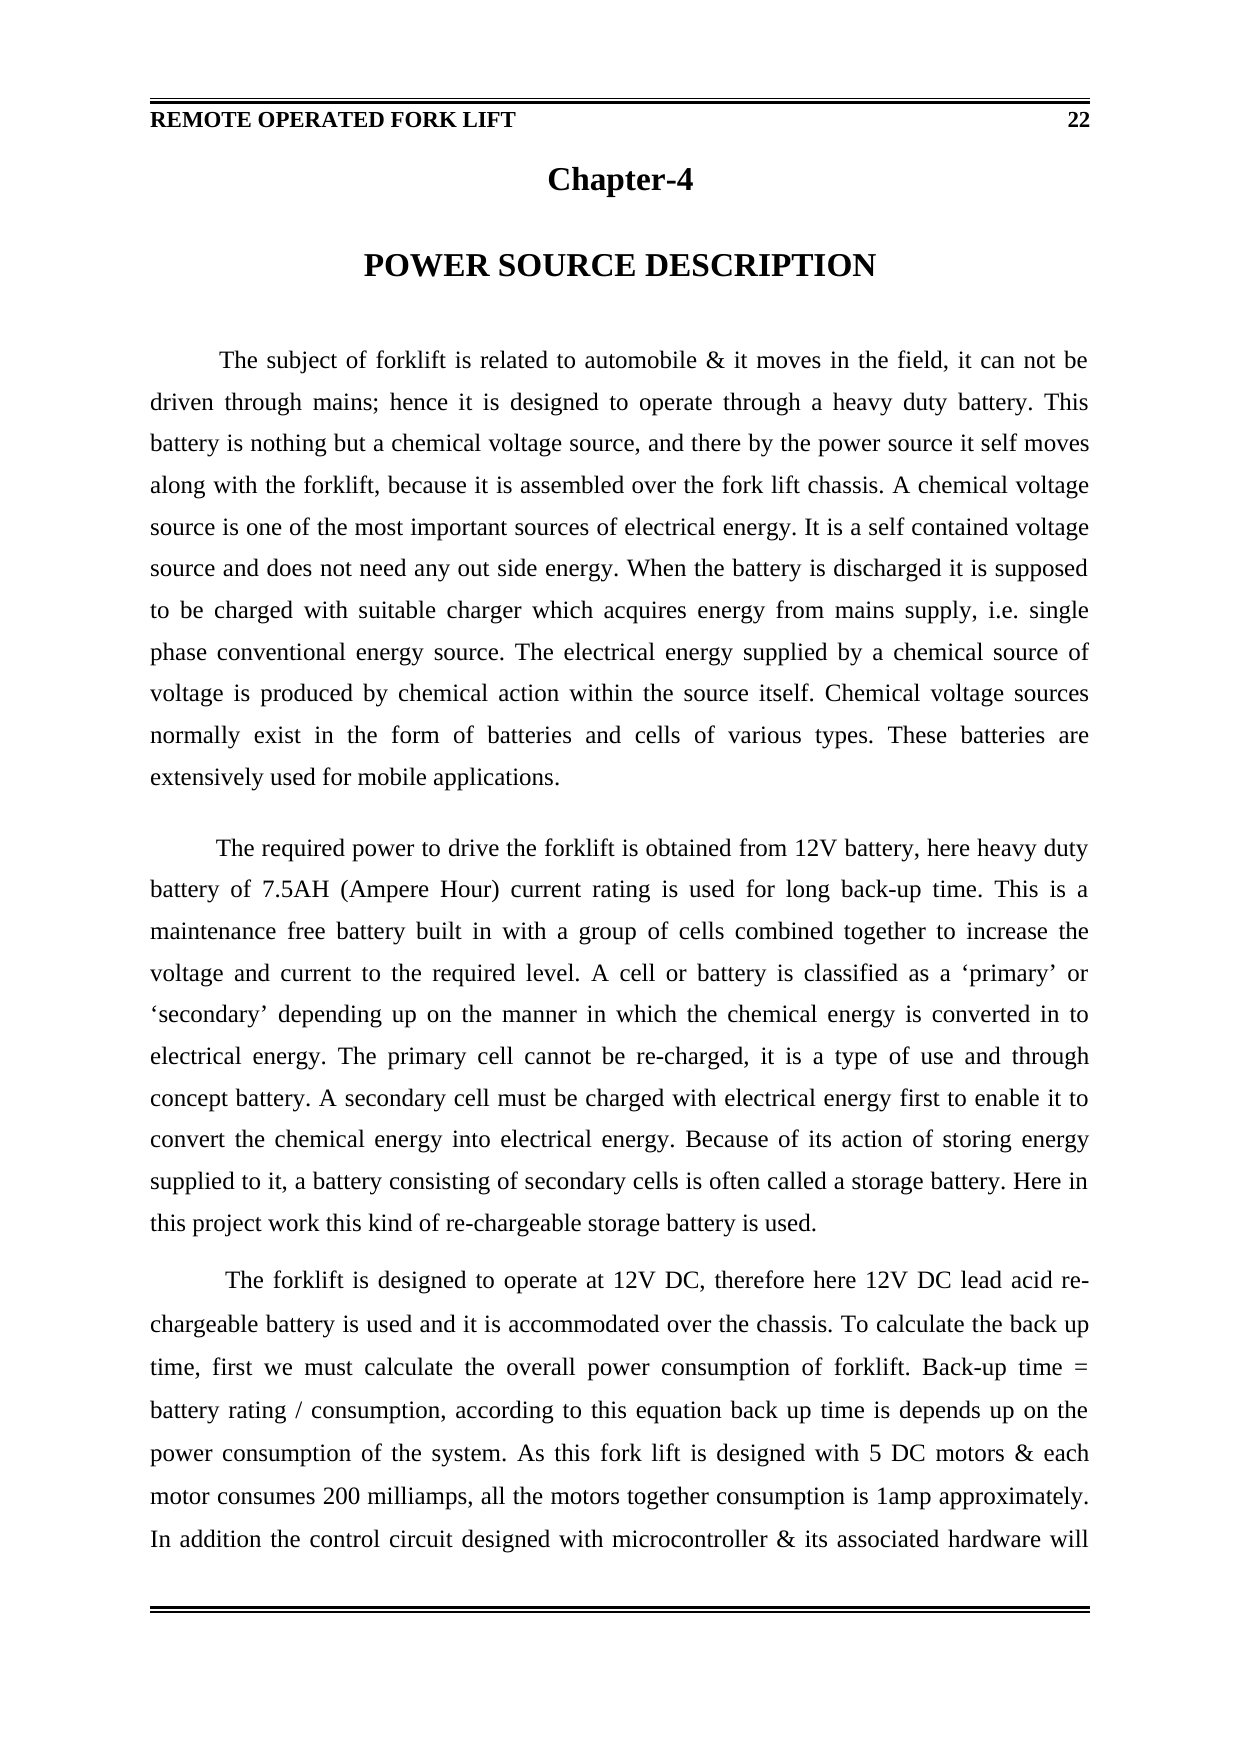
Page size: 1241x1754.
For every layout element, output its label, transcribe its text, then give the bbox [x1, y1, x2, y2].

text The required power to drive the forklift is obtained from 12V battery, here heavy duty battery of 7.5AH (Ampere Hour) current rating is used for long back-up time. This is a maintenance free battery built in with a group of cells combined together to increase the voltage and current to the required level. A cell or battery is classified as a ‘primary’ or ‘secondary’ depending up on the manner in which the chemical energy is converted in to electrical energy. The primary cell cannot be re-charged, it is a type of use and through concept battery. A secondary cell must be charged with electrical energy first to enable it to convert the chemical energy into electrical energy. Because of its action of storing energy supplied to it, a battery consisting of secondary cells is often called a storage battery. Here in this project work this kind of re-chargeable storage battery is used. [150, 820, 1090, 1236]
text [150, 1266, 1090, 1553]
text POWER SOURCE DESCRIPTION [150, 246, 1090, 284]
text Chapter-4 [150, 159, 1090, 197]
text The subject of forklift is related to automobile & it moves in the field, it can not be driven through mains; hence it is designed to operate through a heavy duty battery. This battery is nothing but a chemical voltage source, and there by the power source it self moves along with the forklift, because it is assembled over the fork lift chassis. A chemical voltage source is one of the most important sources of electrical energy. It is a self contained voltage source and does not need any out side energy. When the battery is discharged it is supposed to be charged with suitable charger which acquires energy from mains supply, i.e. single phase conventional energy source. The electrical energy supplied by a chemical source of voltage is produced by chemical action within the source itself. Chemical voltage sources normally exist in the form of batteries and cells of various types. These batteries are extensively used for mobile applications. [150, 332, 1090, 791]
